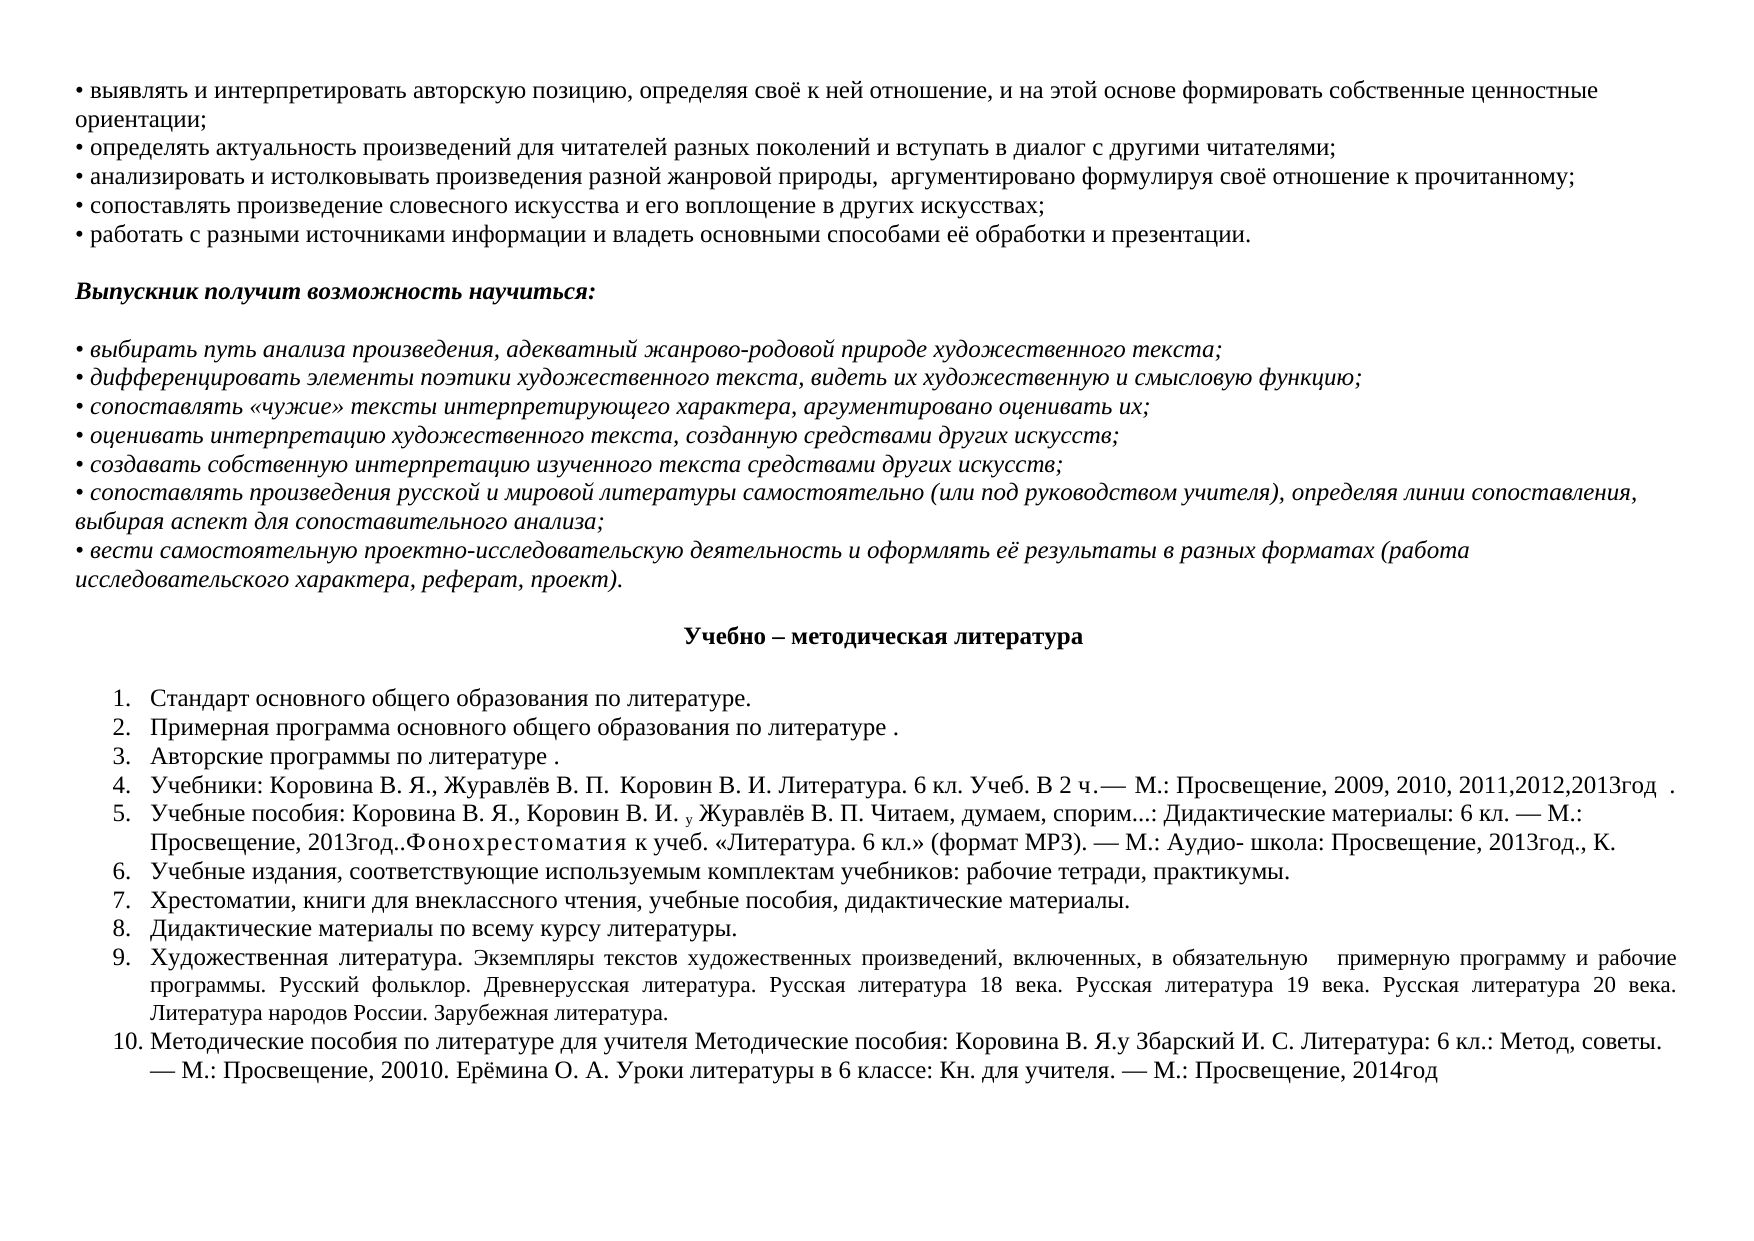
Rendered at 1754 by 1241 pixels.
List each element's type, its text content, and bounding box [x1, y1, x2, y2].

text • создавать собственную интерпретацию изученного текста средствами других искусств; [659, 449, 1679, 477]
list Стандарт основного общего образования по литературе. [112, 683, 1679, 712]
text • создавать собственную интерпретацию изученного текста средствами других искусств; [75, 449, 653, 477]
text • работать с разными источниками информации и владеть основными способами её обработки и презентации. [75, 219, 1679, 247]
text • сопоставлять «чужие» тексты интерпретирующего характера, аргументировано оценивать их; [676, 391, 1679, 420]
list Учебные пособия: Коровина В. Я., Коровин В. И. у Журавлёв В. П. Читаем, думаем, спорим...: Дидактические материалы: 6 кл. — М.: Просвещение, 2013год..Фонохрестоматия к учеб. «Литература. 6 кл.» (формат МРЗ). — М.: Аудио- школа: Просвещение, 2013год., К. [112, 798, 1679, 856]
list Хрестоматии, книги для внеклассного чтения, учебные пособия, дидактические материалы. [112, 885, 1679, 913]
list Учебники: Коровина В. Я., Журавлёв В. П. Коровин В. И. Литература. 6 кл. Учеб. В 2 ч.— М.: Просвещение, 2009, 2010, 2011,2012,2013год . [112, 770, 1679, 798]
text • сопоставлять произведения русской и мировой литературы самостоятельно (или под руководством учителя), определяя линии сопоставления, выбирая аспект для сопоставительного анализа; [75, 477, 1679, 535]
text • выявлять и интерпретировать авторскую позицию, определяя своё к ней отношение, и на этой основе формировать собственные ценностные ориентации; [75, 75, 1679, 132]
list Методические пособия по литературе для учителя Методические пособия: Коровина В. Я.у Збарский И. С. Литература: 6 кл.: Метод, советы. — М.: Просвещение, 20010. Ерёмина О. А. Уроки литературы в 6 классе: Кн. для учителя. — М.: Просвещение, 2014год [112, 1026, 1679, 1084]
list Примерная программа основного общего образования по литературе . [112, 712, 1679, 741]
text • вести самостоятельную проектно-исследовательскую деятельность и оформлять её результаты в разных форматах (работа исследовательского характера, реферат, проект). [75, 535, 1679, 592]
list Художественная литература. Экземпляры текстов художественных произведений, включенных, в обязательную примерную программу и рабочие программы. Русский фольклор. Древнерусская литература. Русская литература 18 века. Русская литература 19 века. Русская литература 20 века. Литература народов России. Зарубежная литература. [112, 942, 1679, 1026]
text Выпускник получит возможность научиться: [75, 276, 1679, 305]
text • сопоставлять «чужие» тексты интерпретирующего характера, аргументировано оценивать их; [75, 391, 670, 420]
text Учебно – методическая литература [75, 621, 1679, 650]
text • оценивать интерпретацию художественного текста, созданную средствами других искусств; [686, 420, 1679, 449]
text • выбирать путь анализа произведения, адекватный жанрово-родовой природе художественного текста; [75, 334, 638, 362]
text • выбирать путь анализа произведения, адекватный жанрово-родовой природе художественного текста; [644, 334, 1679, 362]
text • определять актуальность произведений для читателей разных поколений и вступать в диалог с другими читателями; [75, 132, 1679, 161]
text • оценивать интерпретацию художественного текста, созданную средствами других искусств; [75, 420, 679, 449]
list Дидактические материалы по всему курсу литературы. [112, 913, 1679, 942]
text • сопоставлять произведение словесного искусства и его воплощение в других искусствах; [75, 190, 1679, 219]
text • анализировать и истолковывать произведения разной жанровой природы, аргументировано формулируя своё отношение к прочитанному; [75, 161, 1679, 190]
list Авторские программы по литературе . [112, 741, 1679, 770]
text • дифференцировать элементы поэтики художественного текста, видеть их художественную и смысловую функцию; [75, 362, 1679, 391]
list Учебные издания, соответствующие используемым комплектам учебников: рабочие тетради, практикумы. [112, 856, 1679, 885]
